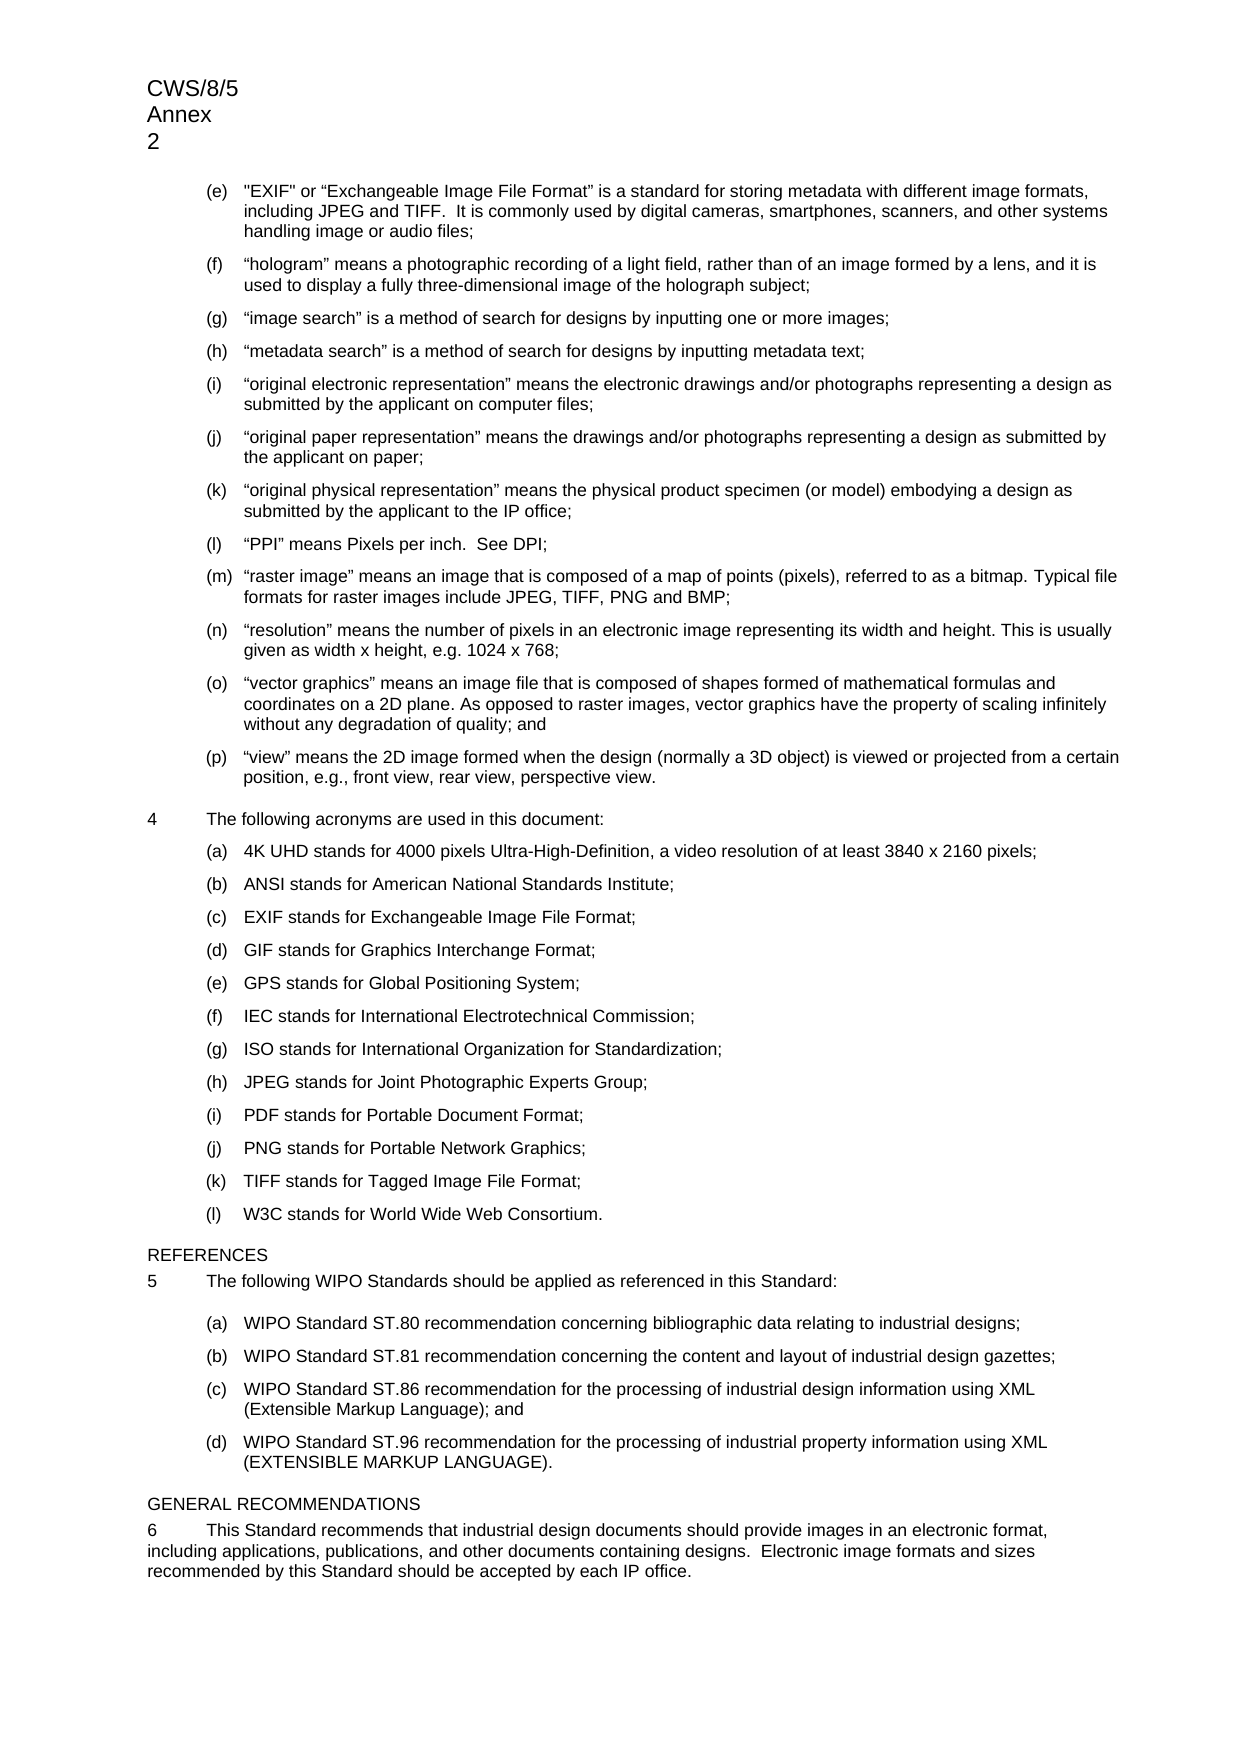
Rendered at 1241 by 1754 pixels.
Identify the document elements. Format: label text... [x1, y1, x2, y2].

list WIPO Standard ST.96 recommendation for the processing of industrial property information using XML (Extensible Markup Language). [206, 1432, 1122, 1472]
list GIF stands for Graphics Interchange Format; [206, 940, 1122, 960]
list “resolution” means the number of pixels in an electronic image representing its width and height. This is usually given as width x height, e.g. 1024 x 768; [206, 619, 1122, 660]
list “image search” is a method of search for designs by inputting one or more images; [206, 307, 1122, 328]
list GPS stands for Global Positioning System; [206, 973, 1122, 993]
list W3C stands for World Wide Web Consortium. [206, 1203, 1122, 1224]
text This Standard recommends that industrial design documents should provide images in an electronic format, including applications, publications, and other documents containing designs. Electronic image formats and sizes recommended by this Standard should be accepted by each IP office. [147, 1520, 1122, 1581]
list WIPO Standard ST.80 recommendation concerning bibliographic data relating to industrial designs; [206, 1312, 1122, 1333]
list TIFF stands for Tagged Image File Format; [206, 1170, 1122, 1191]
list 4K UHD stands for 4000 pixels Ultra-High-Definition, a video resolution of at least 3840 x 2160 pixels; [206, 841, 1122, 862]
list WIPO Standard ST.86 recommendation for the processing of industrial design information using XML (Extensible Markup Language); and [206, 1378, 1122, 1419]
list "EXIF" or “Exchangeable Image File Format” is a standard for storing metadata with different image formats, including JPEG and TIFF. It is commonly used by digital cameras, smartphones, scanners, and other systems handling image or audio files; [206, 180, 1122, 242]
list WIPO Standard ST.81 recommendation concerning the content and layout of industrial design gazettes; [206, 1345, 1122, 1366]
list IEC stands for International Electrotechnical Commission; [206, 1006, 1122, 1026]
list “vector graphics” means an image file that is composed of shapes formed of mathematical formulas and coordinates on a 2D plane. As opposed to raster images, vector graphics have the property of scaling infinitely without any degradation of quality; and [206, 673, 1122, 734]
list “original electronic representation” means the electronic drawings and/or photographs representing a design as submitted by the applicant on computer files; [206, 373, 1122, 414]
list “metadata search” is a method of search for designs by inputting metadata text; [206, 340, 1122, 361]
list JPEG stands for Joint Photographic Experts Group; [206, 1072, 1122, 1092]
list ANSI stands for American National Standards Institute; [206, 874, 1122, 894]
text REFERENCES [147, 1244, 1122, 1265]
list “hologram” means a photographic recording of a light field, rather than of an image formed by a lens, and it is used to display a fully three-dimensional image of the holograph subject; [206, 254, 1122, 295]
text The following acronyms are used in this document: [147, 808, 1122, 829]
list PDF stands for Portable Document Format; [206, 1104, 1122, 1125]
list “PPI” means Pixels per inch. See DPI; [206, 533, 1122, 554]
list PNG stands for Portable Network Graphics; [206, 1137, 1122, 1158]
list “original physical representation” means the physical product specimen (or model) embodying a design as submitted by the applicant to the IP office; [206, 480, 1122, 521]
list “raster image” means an image that is composed of a map of points (pixels), referred to as a bitmap. Typical file formats for raster images include JPEG, TIFF, PNG and BMP; [206, 566, 1122, 607]
list “original paper representation” means the drawings and/or photographs representing a design as submitted by the applicant on paper; [206, 427, 1122, 467]
list ISO stands for International Organization for Standardization; [206, 1039, 1122, 1059]
text GENERAL RECOMMENDATIONS [147, 1493, 1122, 1514]
text The following WIPO Standards should be applied as referenced in this Standard: [147, 1271, 1122, 1292]
list “view” means the 2D image formed when the design (normally a 3D object) is viewed or projected from a certain position, e.g., front view, rear view, perspective view. [206, 747, 1122, 787]
list EXIF stands for Exchangeable Image File Format; [206, 907, 1122, 927]
